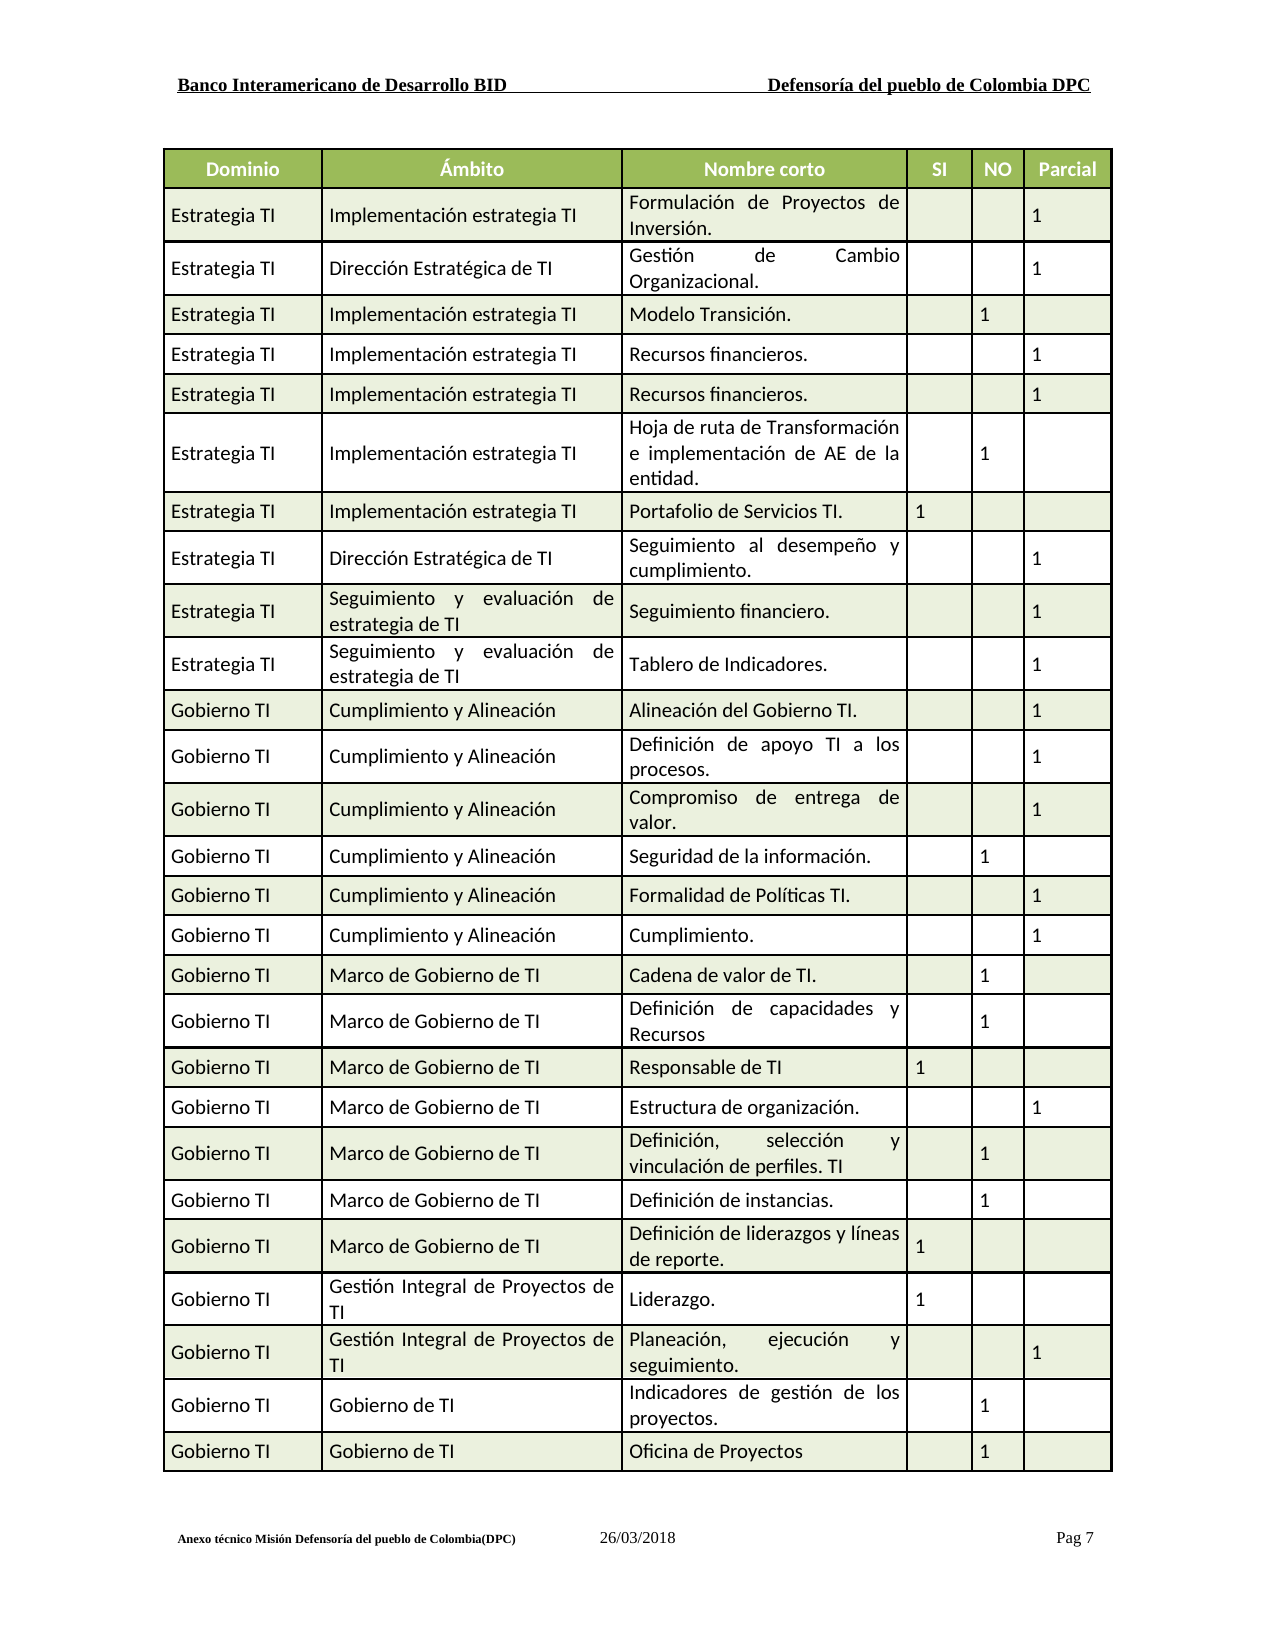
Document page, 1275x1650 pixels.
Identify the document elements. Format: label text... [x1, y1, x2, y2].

table_cell Gobierno TI [165, 956, 321, 993]
table_cell 1 [973, 414, 1023, 491]
table_cell 1 [1025, 335, 1110, 373]
table_cell Gestión Integral de Proyectos de TI [323, 1274, 621, 1324]
table_cell Marco de Gobierno de TI [323, 1128, 621, 1179]
table_cell Liderazgo. [623, 1274, 906, 1324]
table_cell Gobierno TI [165, 1088, 321, 1126]
table_cell 1 [973, 1380, 1023, 1431]
table_cell [908, 691, 971, 729]
table_cell Gobierno TI [165, 995, 321, 1046]
table_cell [973, 375, 1023, 412]
table_cell [908, 1326, 971, 1377]
table_cell 1 [1025, 691, 1110, 729]
table_header Nombre corto [623, 150, 906, 187]
table_cell Gobierno TI [165, 837, 321, 874]
table_cell Seguridad de la información. [623, 837, 906, 874]
table_cell [908, 532, 971, 583]
table_cell Formulación de Proyectos de Inversión. [623, 189, 906, 240]
table_cell 1 [973, 1433, 1023, 1470]
table_cell Estrategia TI [165, 585, 321, 636]
table_cell Estrategia TI [165, 296, 321, 333]
table_cell [1025, 1181, 1110, 1218]
table_cell Gobierno TI [165, 877, 321, 914]
table_cell Cumplimiento y Alineación [323, 877, 621, 914]
table_cell Definición de apoyo TI a los procesos. [623, 731, 906, 782]
table_cell [908, 837, 971, 874]
table_cell Gobierno TI [165, 1380, 321, 1431]
table_cell [973, 638, 1023, 689]
table_cell 1 [1025, 375, 1110, 412]
table_cell 1 [1025, 189, 1110, 240]
table_cell [973, 784, 1023, 835]
table_cell Indicadores de gestión de los proyectos. [623, 1380, 906, 1431]
table_cell 1 [973, 296, 1023, 333]
table_cell Portafolio de Servicios TI. [623, 493, 906, 530]
table_cell Gobierno TI [165, 916, 321, 954]
table_cell [908, 731, 971, 782]
table_cell Definición de capacidades y Recursos [623, 995, 906, 1046]
table_cell Seguimiento financiero. [623, 585, 906, 636]
table_cell [1025, 837, 1110, 874]
table_cell [908, 784, 971, 835]
table_cell Implementación estrategia TI [323, 414, 621, 491]
table_cell [973, 335, 1023, 373]
table_cell [973, 731, 1023, 782]
table_cell Estrategia TI [165, 493, 321, 530]
table_cell [973, 243, 1023, 293]
table_cell Modelo Transición. [623, 296, 906, 333]
table_cell 1 [973, 1181, 1023, 1218]
table_cell Formalidad de Políticas TI. [623, 877, 906, 914]
table_cell Implementación estrategia TI [323, 375, 621, 412]
table_cell Cumplimiento y Alineación [323, 691, 621, 729]
table_cell 1 [1025, 638, 1110, 689]
table_cell 1 [908, 1220, 971, 1271]
table_cell 1 [973, 995, 1023, 1046]
table_cell Hoja de ruta de Transformación e implementación de AE de la entidad. [623, 414, 906, 491]
table_cell [973, 189, 1023, 240]
table_cell Dirección Estratégica de TI [323, 532, 621, 583]
table_cell 1 [1025, 877, 1110, 914]
table_cell Gobierno TI [165, 731, 321, 782]
table_cell Compromiso de entrega de valor. [623, 784, 906, 835]
table_cell [908, 585, 971, 636]
table_cell [908, 375, 971, 412]
table_cell [1025, 1274, 1110, 1324]
table_cell 1 [973, 837, 1023, 874]
table_cell Dirección Estratégica de TI [323, 243, 621, 293]
table_cell Gobierno TI [165, 1433, 321, 1470]
table_cell Alineación del Gobierno TI. [623, 691, 906, 729]
table_cell Implementación estrategia TI [323, 493, 621, 530]
table_cell Gestión de Cambio Organizacional. [623, 243, 906, 293]
table_cell Cumplimiento y Alineación [323, 731, 621, 782]
table_cell [908, 296, 971, 333]
table_cell Marco de Gobierno de TI [323, 1088, 621, 1126]
table_cell Seguimiento y evaluación de estrategia de TI [323, 638, 621, 689]
table_cell Estrategia TI [165, 375, 321, 412]
table_cell 1 [1025, 532, 1110, 583]
table_cell Cumplimiento. [623, 916, 906, 954]
table_cell Recursos financieros. [623, 335, 906, 373]
table_cell Definición de liderazgos y líneas de reporte. [623, 1220, 906, 1271]
table_cell [908, 638, 971, 689]
table_cell [1025, 956, 1110, 993]
table_cell [973, 691, 1023, 729]
table_cell [908, 1181, 971, 1218]
table_header Parcial [1025, 150, 1110, 187]
table_cell [973, 1274, 1023, 1324]
table_cell Gestión Integral de Proyectos de TI [323, 1326, 621, 1377]
table_cell [973, 916, 1023, 954]
table_cell Responsable de TI [623, 1049, 906, 1086]
table_cell Definición, selección y vinculación de perfiles. TI [623, 1128, 906, 1179]
table_cell [973, 585, 1023, 636]
table_cell Gobierno de TI [323, 1433, 621, 1470]
table_cell Gobierno TI [165, 1220, 321, 1271]
table_cell Gobierno TI [165, 1181, 321, 1218]
table_cell 1 [1025, 731, 1110, 782]
table_cell Marco de Gobierno de TI [323, 956, 621, 993]
table_cell Estrategia TI [165, 189, 321, 240]
table_cell [1025, 1380, 1110, 1431]
table_cell Gobierno TI [165, 784, 321, 835]
table_cell [973, 532, 1023, 583]
table_cell Estructura de organización. [623, 1088, 906, 1126]
table_cell Marco de Gobierno de TI [323, 1181, 621, 1218]
table_cell Cumplimiento y Alineación [323, 916, 621, 954]
table_cell Recursos financieros. [623, 375, 906, 412]
table_cell [908, 1088, 971, 1126]
table_cell Tablero de Indicadores. [623, 638, 906, 689]
table_cell 1 [973, 956, 1023, 993]
table_cell [1025, 1049, 1110, 1086]
table_cell [1025, 1128, 1110, 1179]
table_cell [973, 877, 1023, 914]
table_cell [908, 243, 971, 293]
table_cell Marco de Gobierno de TI [323, 1220, 621, 1271]
table_cell Gobierno TI [165, 1049, 321, 1086]
table_cell Cumplimiento y Alineación [323, 784, 621, 835]
table_cell Marco de Gobierno de TI [323, 1049, 621, 1086]
table_cell Implementación estrategia TI [323, 335, 621, 373]
table_cell [908, 1433, 971, 1470]
table_cell [908, 414, 971, 491]
table_cell [973, 1049, 1023, 1086]
table_cell 1 [1025, 1088, 1110, 1126]
table_cell Cadena de valor de TI. [623, 956, 906, 993]
table_cell 1 [1025, 784, 1110, 835]
table_cell Estrategia TI [165, 414, 321, 491]
table_cell Estrategia TI [165, 532, 321, 583]
table_cell 1 [908, 1049, 971, 1086]
table_cell Implementación estrategia TI [323, 296, 621, 333]
table_cell Oficina de Proyectos [623, 1433, 906, 1470]
table_header Dominio [165, 150, 321, 187]
table_cell Marco de Gobierno de TI [323, 995, 621, 1046]
table_cell [908, 916, 971, 954]
table_cell [908, 335, 971, 373]
table_cell [1025, 995, 1110, 1046]
table_cell 1 [1025, 243, 1110, 293]
table_cell [1025, 1220, 1110, 1271]
table_cell [1025, 493, 1110, 530]
table_cell Gobierno TI [165, 1274, 321, 1324]
table_cell [973, 493, 1023, 530]
table_cell Definición de instancias. [623, 1181, 906, 1218]
table_header NO [973, 150, 1023, 187]
table_header SI [908, 150, 971, 187]
table_cell [908, 956, 971, 993]
table_cell Estrategia TI [165, 243, 321, 293]
table_cell Gobierno de TI [323, 1380, 621, 1431]
table_cell [908, 1128, 971, 1179]
table_cell [1025, 414, 1110, 491]
table_cell 1 [908, 493, 971, 530]
table_cell Gobierno TI [165, 691, 321, 729]
table_cell Estrategia TI [165, 335, 321, 373]
table_cell [908, 877, 971, 914]
table_cell Cumplimiento y Alineación [323, 837, 621, 874]
table_cell [908, 189, 971, 240]
table_header Ámbito [323, 150, 621, 187]
table_cell 1 [908, 1274, 971, 1324]
table_cell Planeación, ejecución y seguimiento. [623, 1326, 906, 1377]
table_cell [973, 1326, 1023, 1377]
table_cell Implementación estrategia TI [323, 189, 621, 240]
table_cell 1 [1025, 1326, 1110, 1377]
table_cell [973, 1220, 1023, 1271]
table_cell [908, 995, 971, 1046]
table_cell Estrategia TI [165, 638, 321, 689]
table_cell [973, 1088, 1023, 1126]
table_cell 1 [1025, 916, 1110, 954]
table_cell Gobierno TI [165, 1128, 321, 1179]
table_cell Gobierno TI [165, 1326, 321, 1377]
table_cell [1025, 1433, 1110, 1470]
table_cell [908, 1380, 971, 1431]
table_cell 1 [973, 1128, 1023, 1179]
table_cell 1 [1025, 585, 1110, 636]
table_cell Seguimiento al desempeño y cumplimiento. [623, 532, 906, 583]
table_cell Seguimiento y evaluación de estrategia de TI [323, 585, 621, 636]
table_cell [1025, 296, 1110, 333]
